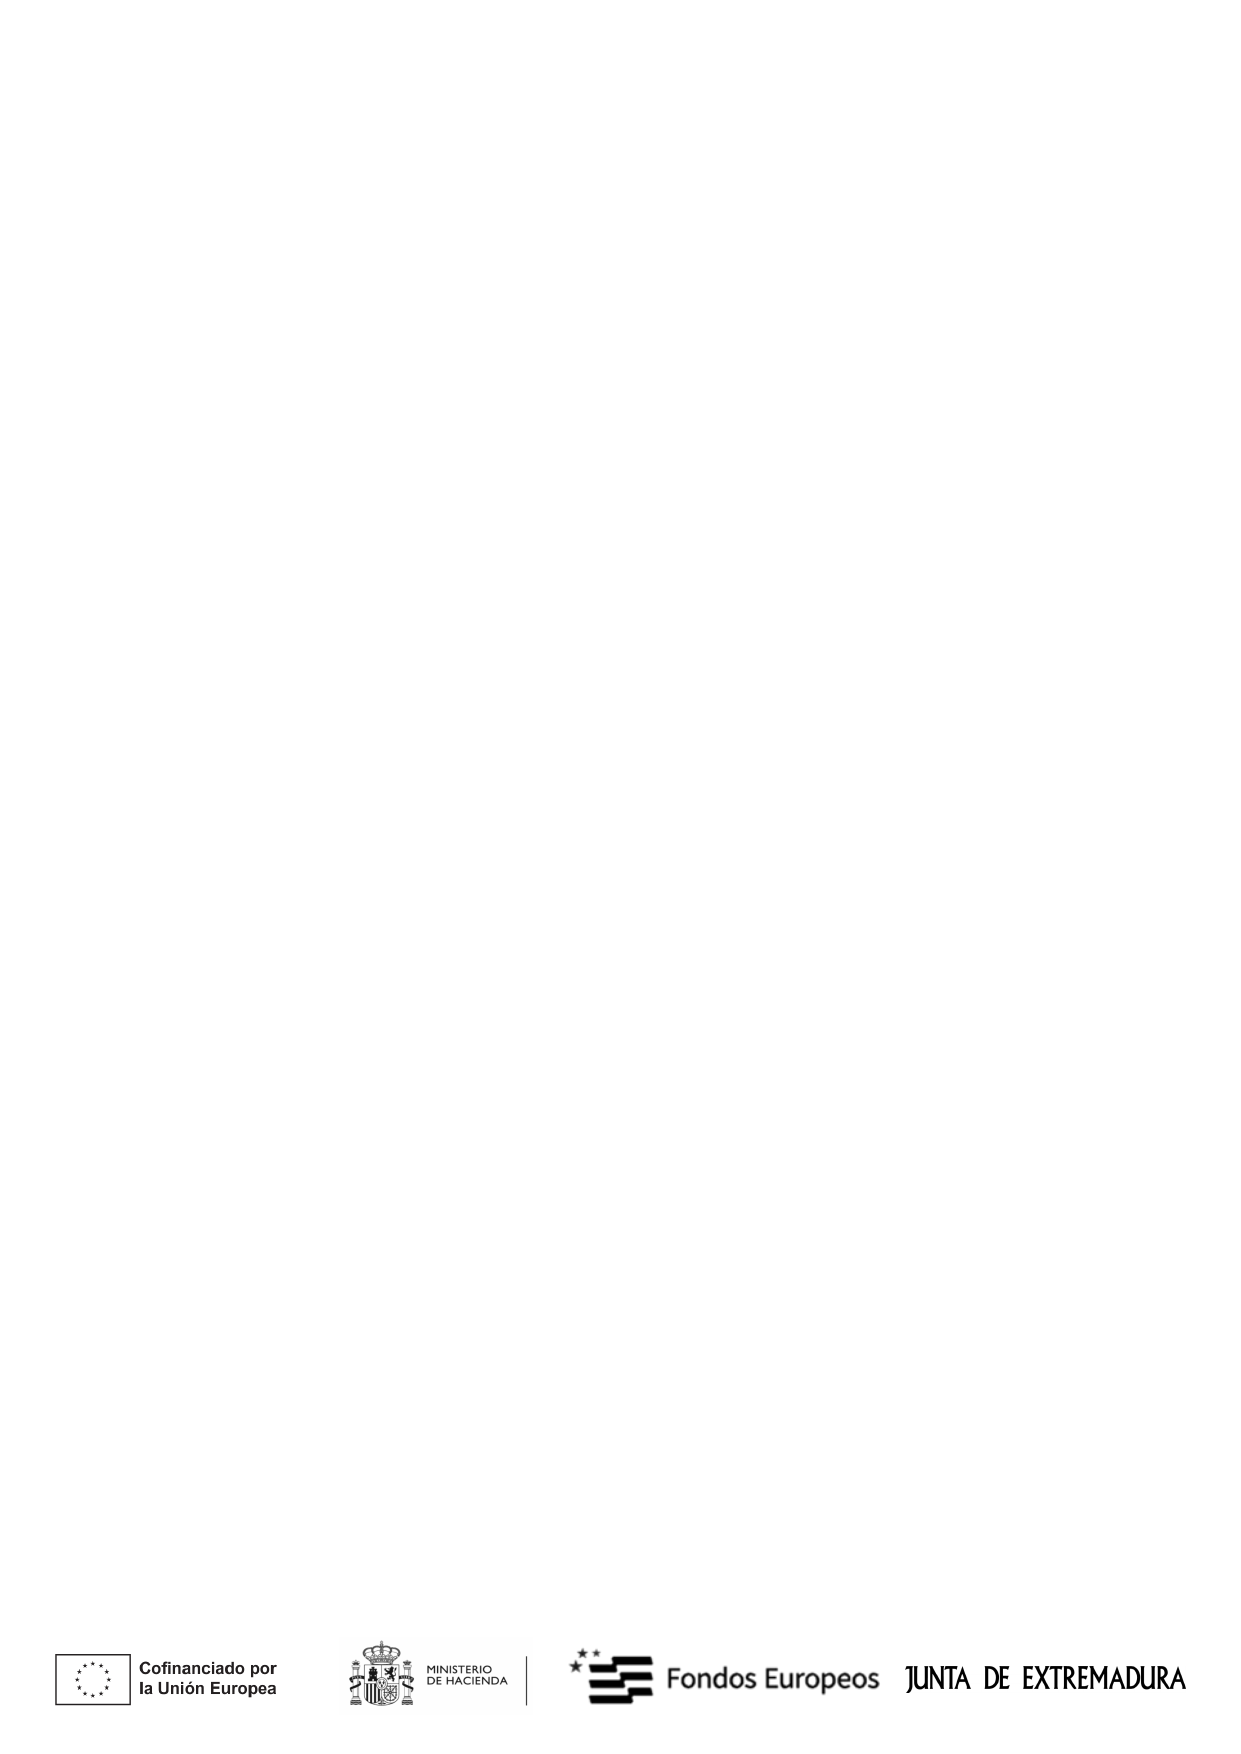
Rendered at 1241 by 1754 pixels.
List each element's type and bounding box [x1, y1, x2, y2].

picture [53, 1652, 315, 1707]
picture [339, 1637, 533, 1715]
picture [556, 1626, 1186, 1723]
